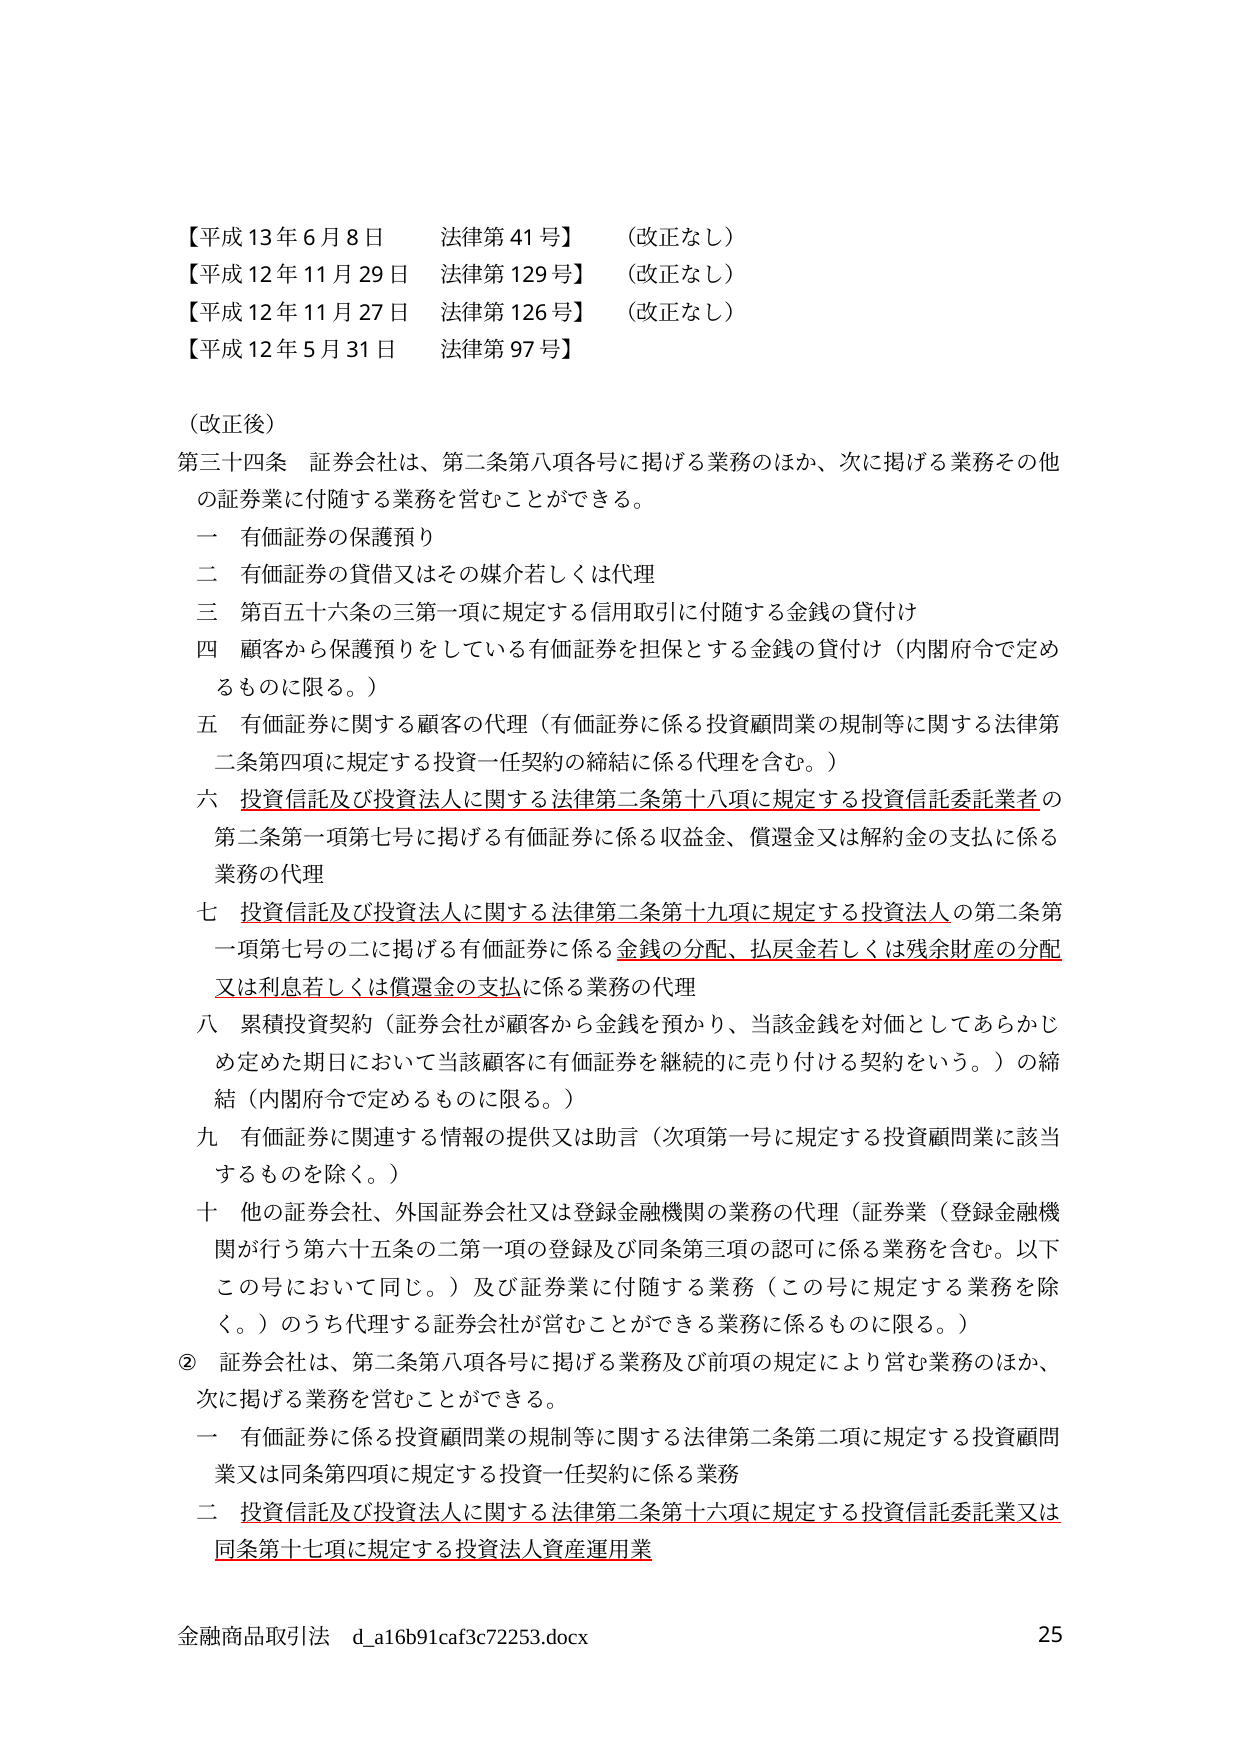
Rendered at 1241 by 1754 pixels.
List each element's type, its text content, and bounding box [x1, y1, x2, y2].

text 六 投資信託及び投資法人に関する法律第二条第十八項に規定する投資信託委託業者の第二条第一項第七号に掲げる有価証券に係る収益金、償還金又は解約金の支払に係る業務の代理 [196, 779, 1063, 892]
text 五 有価証券に関する顧客の代理（有価証券に係る投資顧問業の規制等に関する法律第二条第四項に規定する投資一任契約の締結に係る代理を含む。） [196, 704, 1063, 779]
text 【平成13年6月8日 法律第41号】 （改正なし） [177, 217, 1063, 254]
text 三 第百五十六条の三第一項に規定する信用取引に付随する金銭の貸付け [196, 592, 1063, 629]
text 第三十四条 証券会社は、第二条第八項各号に掲げる業務のほか、次に掲げる業務その他の証券業に付随する業務を営むことができる。 [177, 442, 1063, 517]
text 九 有価証券に関連する情報の提供又は助言（次項第一号に規定する投資顧問業に該当するものを除く。） [196, 1117, 1063, 1192]
text （改正後） [177, 404, 1063, 442]
text 二 有価証券の貸借又はその媒介若しくは代理 [196, 554, 1063, 592]
text 二 投資信託及び投資法人に関する法律第二条第十六項に規定する投資信託委託業又は同条第十七項に規定する投資法人資産運用業 [196, 1492, 1063, 1567]
text 【平成12年11月27日 法律第126号】 （改正なし） [177, 292, 1063, 329]
text 一 有価証券の保護預り [196, 517, 1063, 554]
text 一 有価証券に係る投資顧問業の規制等に関する法律第二条第二項に規定する投資顧問業又は同条第四項に規定する投資一任契約に係る業務 [196, 1417, 1063, 1492]
text 【平成12年5月31日 法律第97号】 [177, 329, 1063, 367]
text 四 顧客から保護預りをしている有価証券を担保とする金銭の貸付け（内閣府令で定めるものに限る。） [196, 629, 1063, 704]
text 八 累積投資契約（証券会社が顧客から金銭を預かり、当該金銭を対価としてあらかじめ定めた期日において当該顧客に有価証券を継続的に売り付ける契約をいう。）の締結（内閣府令で定めるものに限る。） [196, 1004, 1063, 1117]
text 【平成12年11月29日 法律第129号】 （改正なし） [177, 254, 1063, 292]
text ② 証券会社は、第二条第八項各号に掲げる業務及び前項の規定により営む業務のほか、次に掲げる業務を営むことができる。 [177, 1342, 1063, 1417]
text 十 他の証券会社、外国証券会社又は登録金融機関の業務の代理（証券業（登録金融機関が行う第六十五条の二第一項の登録及び同条第三項の認可に係る業務を含む。以下この号において同じ。）及び証券業に付随する業務（この号に規定する業務を除く。）のうち代理する証券会社が営むことができる業務に係るものに限る。） [196, 1192, 1063, 1342]
text 七 投資信託及び投資法人に関する法律第二条第十九項に規定する投資法人の第二条第一項第七号の二に掲げる有価証券に係る金銭の分配、払戻金若しくは残余財産の分配又は利息若しくは償還金の支払に係る業務の代理 [196, 892, 1063, 1004]
